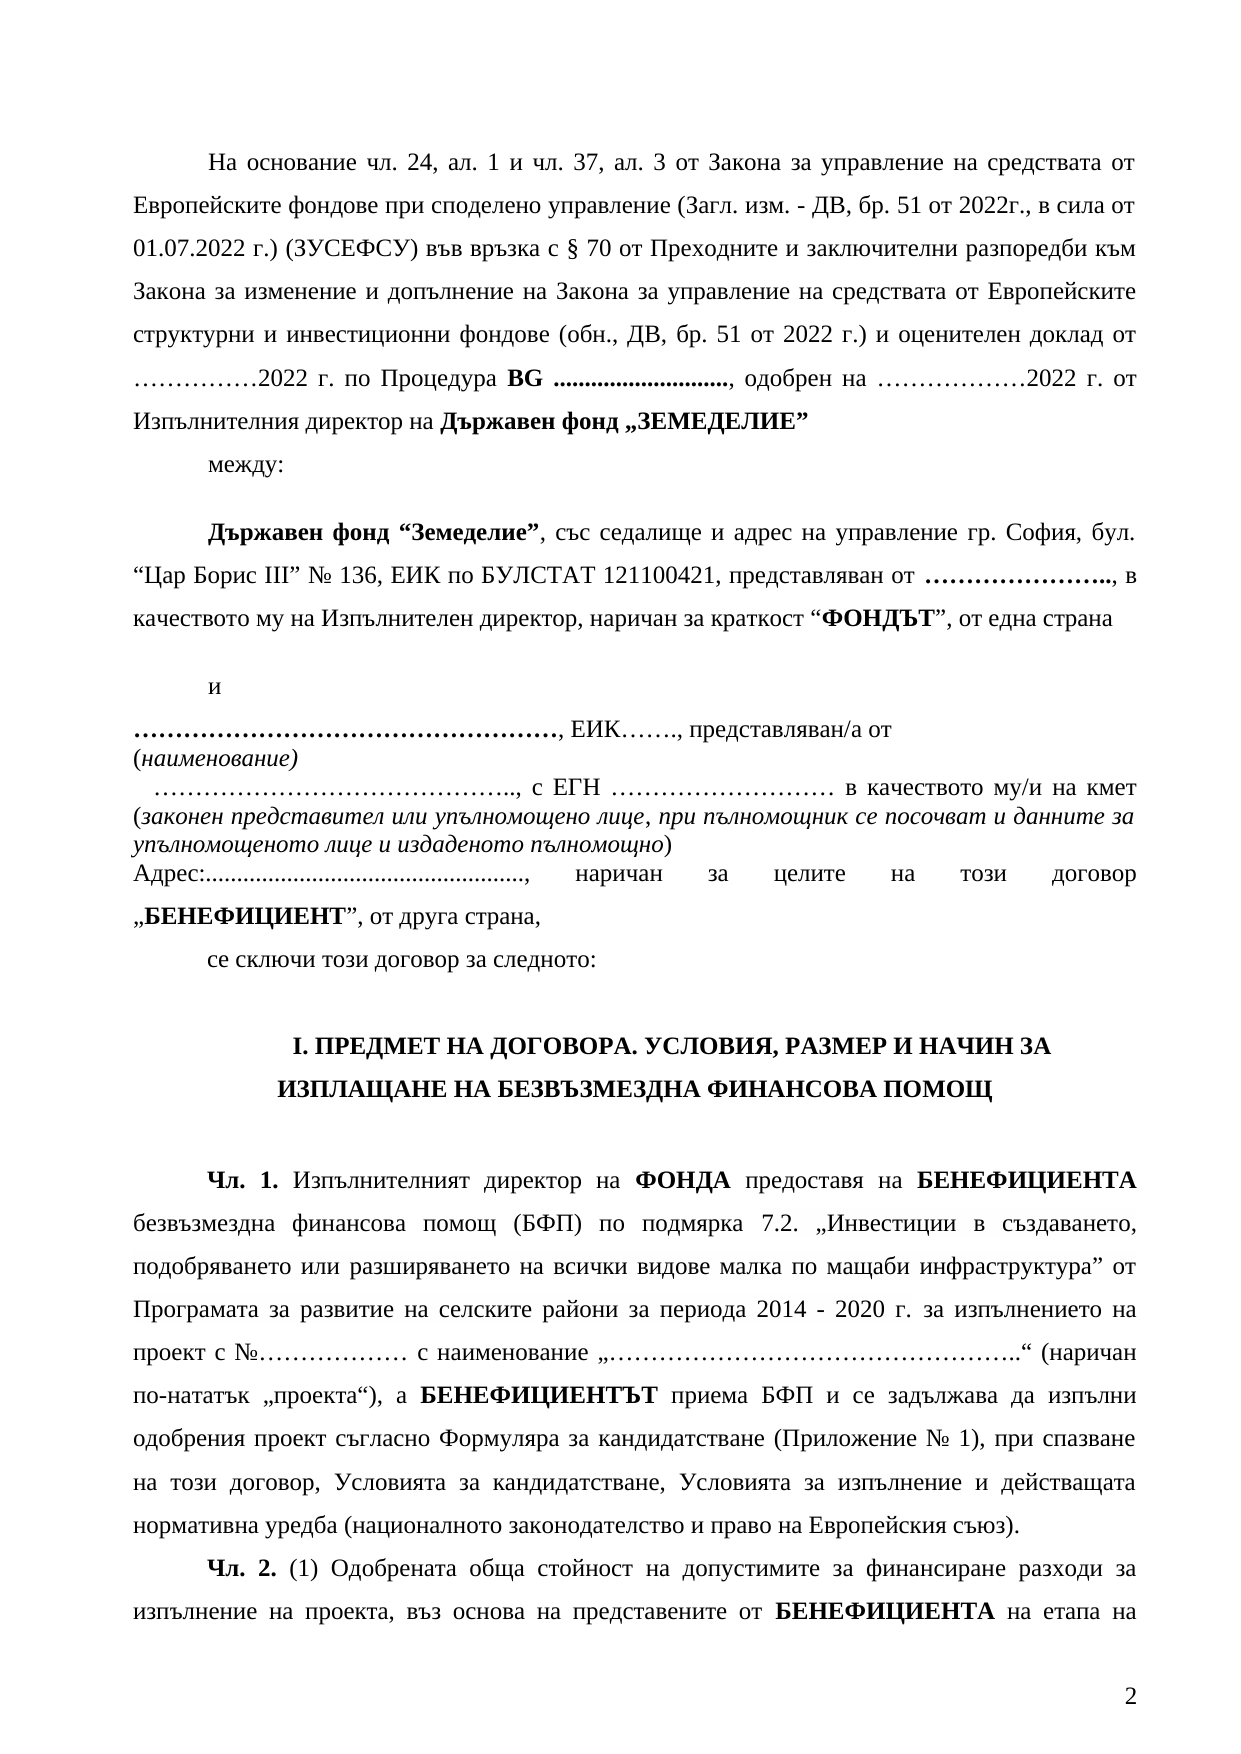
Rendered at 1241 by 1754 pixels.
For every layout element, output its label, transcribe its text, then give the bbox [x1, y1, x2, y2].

text Държавен фонд “Земеделие”, със седалище и адрес на управление гр. София, бул. “Цар Борис III” № 136, ЕИК по БУЛСТАТ 121100421, представляван от ………………….., в качеството му на Изпълнителен директор, наричан за краткост “ФОНДЪТ”, от една страна [133, 517, 1137, 632]
text На основание чл. 24, ал. 1 и чл. 37, ал. 3 от Закона за управление на средствата от Европейските фондове при споделено управление (Загл. изм. - ДВ, бр. 51 от 2022г., в сила от 01.07.2022 г.) (ЗУСЕФСУ) във връзка с § 70 от Преходните и заключителни разпоредби към Закона за изменение и допълнение на Закона за управление на средствата от Европейските структурни и инвестиционни фондове (обн., ДВ, бр. 51 от 2022 г.) и оценителен доклад от ……………2022 г. по Процедура BG ............................, одобрен на ………………2022 г. от Изпълнителния директор на Държавен фонд „ЗЕМЕДЕЛИЕ” [133, 147, 1137, 434]
subtitle І. ПРЕДМЕТ НА ДОГОВОРА. УСЛОВИЯ, РАЗМЕР И НАЧИН ЗА ИЗПЛАЩАНЕ НА БЕЗВЪЗМЕЗДНА ФИНАНСОВА ПОМОЩ [133, 1031, 1137, 1103]
text Адрес:..................................................., наричан за целите на този договор „БЕНЕФИЦИЕНТ”, от друга страна, [133, 858, 1137, 930]
text между: [133, 449, 1137, 478]
text (наименование) [133, 743, 1137, 772]
text Чл. 1. Изпълнителният директор на ФОНДА предоставя на БЕНЕФИЦИЕНТА безвъзмездна финансова помощ (БФП) по подмярка 7.2. „Инвестиции в създаването, подобряването или разширяването на всички видове малка по мащаби инфраструктура” от Програмата за развитие на селските райони за периода 2014 - 2020 г. за изпълнението на проект с №……………… с наименование „…………………………………………..“ (наричан по-нататък „проекта“), а БЕНЕФИЦИЕНТЪТ приема БФП и се задължава да изпълни одобрения проект съгласно Формуляра за кандидатстване (Приложение № 1), при спазване на този договор, Условията за кандидатстване, Условията за изпълнение и действащата нормативна уредба (националното законодателство и право на Европейския съюз). [133, 1165, 1137, 1251]
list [133, 1553, 1137, 1625]
text ……………………………………………, ЕИК……., представляван/а от [133, 714, 1137, 743]
text Чл. 1. Изпълнителният директор на ФОНДА предоставя на БЕНЕФИЦИЕНТА безвъзмездна финансова помощ (БФП) по подмярка 7.2. „Инвестиции в създаването, подобряването или разширяването на всички видове малка по мащаби инфраструктура” от Програмата за развитие на селските райони за периода 2014 - 2020 г. за изпълнението на проект с №……………… с наименование „…………………………………………..“ (наричан по-нататък „проекта“), а БЕНЕФИЦИЕНТЪТ приема БФП и се задължава да изпълни одобрения проект съгласно Формуляра за кандидатстване (Приложение № 1), при спазване на този договор, Условията за кандидатстване, Условията за изпълнение и действащата нормативна уредба (националното законодателство и право на Европейския съюз). [133, 1280, 1137, 1538]
text …………………………………….., с ЕГН ……………………… в качеството му/и на кмет (законен представител или упълномощено лице, при пълномощник се посочват и данните за упълномощеното лице и издаденото пълномощно) [133, 772, 1137, 858]
text се сключи този договор за следното: [133, 944, 1137, 973]
text и [133, 671, 1137, 700]
